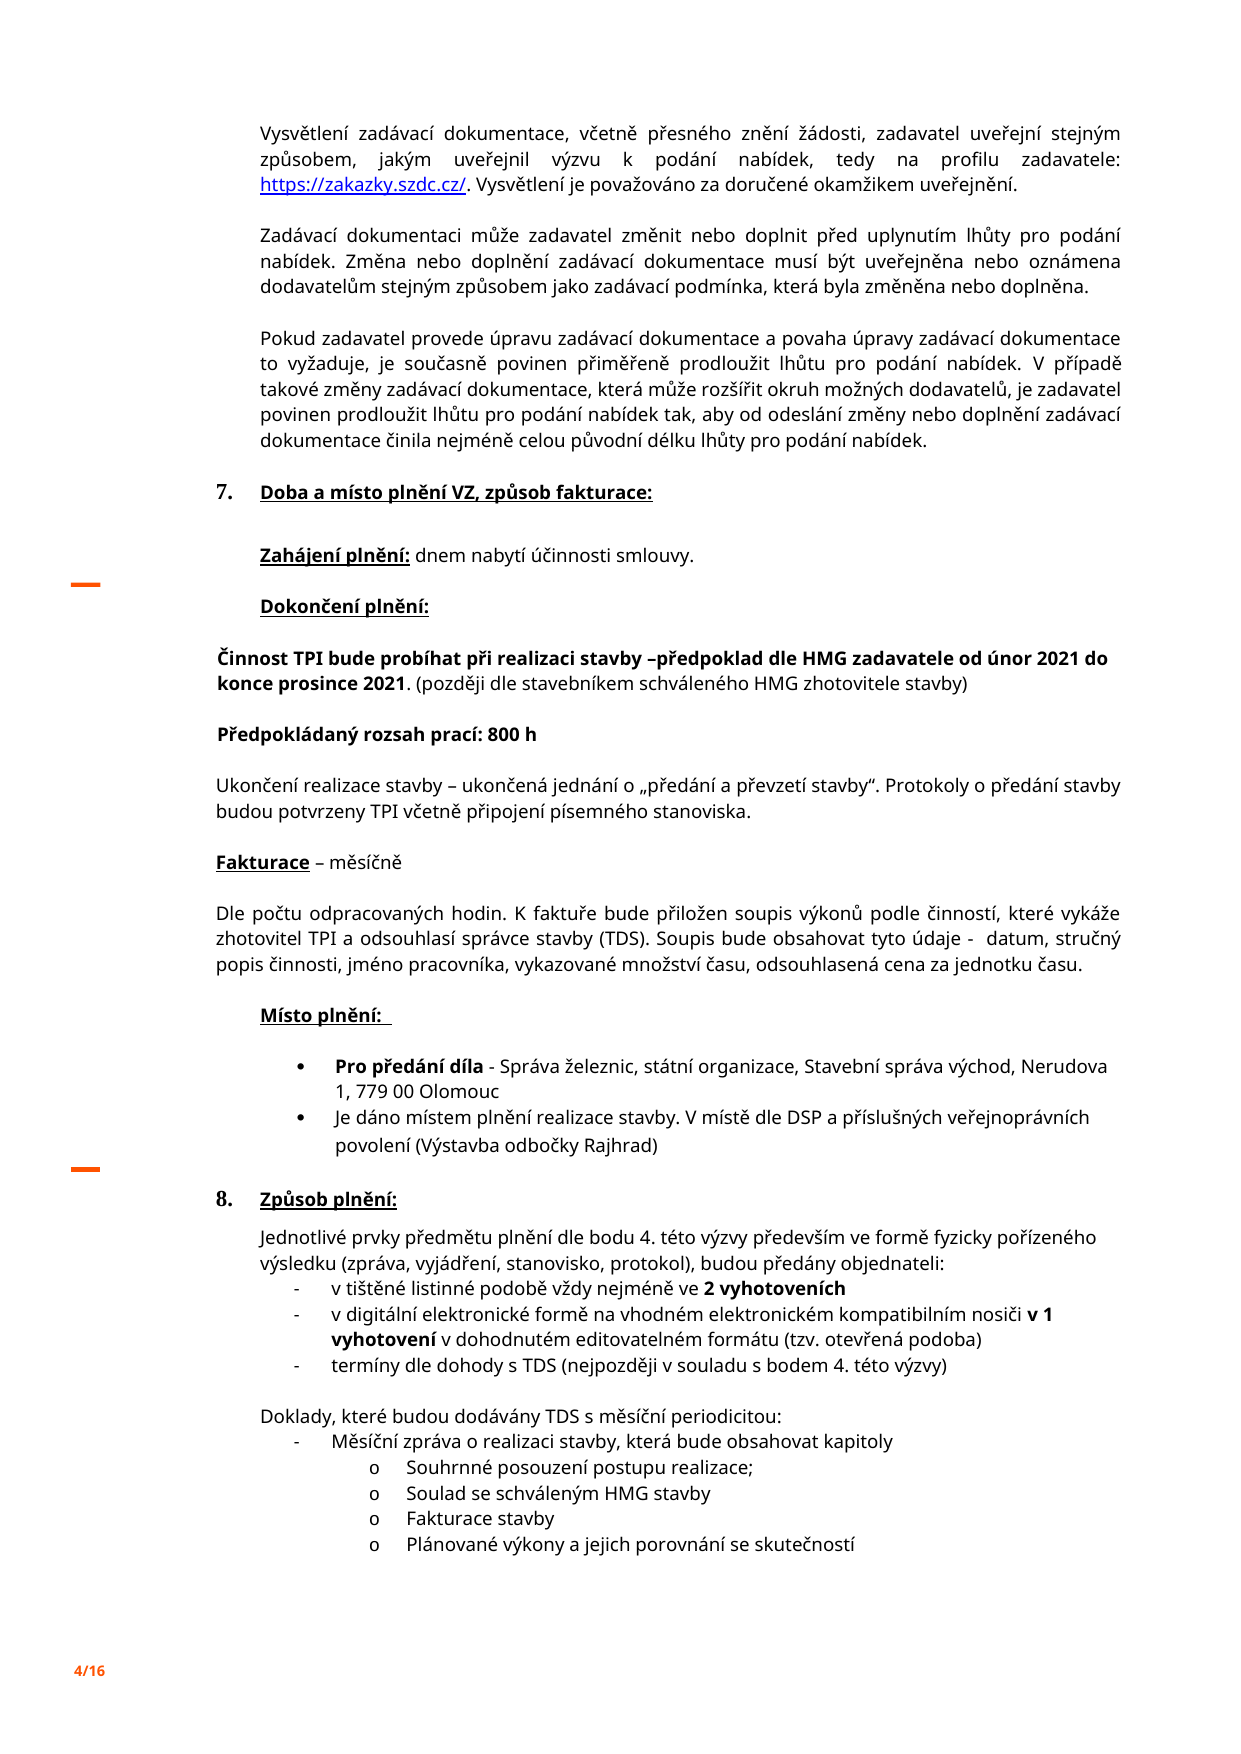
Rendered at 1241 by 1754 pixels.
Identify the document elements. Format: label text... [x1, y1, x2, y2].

list Měsíční zpráva o realizaci stavby, která bude obsahovat kapitoly [294, 1429, 1122, 1454]
list Plánované výkony a jejich porovnání se skutečností [369, 1531, 1122, 1557]
list Způsob plnění: [216, 1185, 1122, 1212]
list Fakturace stavby [369, 1506, 1122, 1531]
text Vysvětlení zadávací dokumentace, včetně přesného znění žádosti, zadavatel uveřejní stejným způsobem, jakým uveřejnil výzvu k podání nabídek, tedy na profilu zadavatele: https://zakazky.szdc.cz/. Vysvětlení je považováno za doručené okamžikem uveřejnění. [260, 121, 1122, 197]
list Je dáno místem plnění realizace stavby. V místě dle DSP a příslušných veřejnoprávních povolení (Výstavba odbočky Rajhrad) [297, 1104, 1122, 1158]
list termíny dle dohody s TDS (nejpozději v souladu s bodem 4. této výzvy) [294, 1352, 1122, 1378]
list Soulad se schváleným HMG stavby [369, 1480, 1122, 1506]
list Pro předání díla - Správa železnic, státní organizace, Stavební správa východ, Nerudova 1, 779 00 Olomouc [297, 1053, 1122, 1104]
list Doba a místo plnění VZ, způsob fakturace: [216, 478, 1122, 505]
list v tištěné listinné podobě vždy nejméně ve 2 vyhotoveních [294, 1276, 1122, 1301]
list Souhrnné posouzení postupu realizace; [369, 1454, 1122, 1480]
text Pokud zadavatel provede úpravu zadávací dokumentace a povaha úpravy zadávací dokumentace to vyžaduje, je současně povinen přiměřeně prodloužit lhůtu pro podání nabídek. V případě takové změny zadávací dokumentace, která může rozšířit okruh možných dodavatelů, je zadavatel povinen prodloužit lhůtu pro podání nabídek tak, aby od odeslání změny nebo doplnění zadávací dokumentace činila nejméně celou původní délku lhůty pro podání nabídek. [260, 325, 1122, 452]
list v digitální elektronické formě na vhodném elektronickém kompatibilním nosiči v 1 vyhotovení v dohodnutém editovatelném formátu (tzv. otevřená podoba) [294, 1301, 1122, 1352]
text Jednotlivé prvky předmětu plnění dle bodu 4. této výzvy především ve formě fyzicky pořízeného výsledku (zpráva, vyjádření, stanovisko, protokol), budou předány objednateli: [260, 1224, 1122, 1276]
text Činnost TPI bude probíhat při realizaci stavby –předpoklad dle HMG zadavatele od únor 2021 do konce prosince 2021. (později dle stavebníkem schváleného HMG zhotovitele stavby) [217, 645, 1122, 721]
text Zahájení plnění: dnem nabytí účinnosti smlouvy. [260, 543, 1122, 568]
text Zadávací dokumentaci může zadavatel změnit nebo doplnit před uplynutím lhůty pro podání nabídek. Změna nebo doplnění zadávací dokumentace musí být uveřejněna nebo oznámena dodavatelům stejným způsobem jako zadávací podmínka, která byla změněna nebo doplněna. [260, 223, 1122, 299]
text Dle počtu odpracovaných hodin. K faktuře bude přiložen soupis výkonů podle činností, které vykáže zhotovitel TPI a odsouhlasí správce stavby (TDS). Soupis bude obsahovat tyto údaje - datum, stručný popis činnosti, jméno pracovníka, vykazované množství času, odsouhlasená cena za jednotku času. [216, 900, 1122, 977]
text Předpokládaný rozsah prací: 800 h [217, 721, 1122, 747]
text Ukončení realizace stavby – ukončená jednání o „předání a převzetí stavby“. Protokoly o předání stavby budou potvrzeny TPI včetně připojení písemného stanoviska. [216, 772, 1122, 823]
text Místo plnění: [260, 1002, 1122, 1028]
text Dokončení plnění: [260, 594, 1122, 619]
text Fakturace – měsíčně [216, 849, 1122, 874]
text Doklady, které budou dodávány TDS s měsíční periodicitou: [260, 1403, 1122, 1429]
